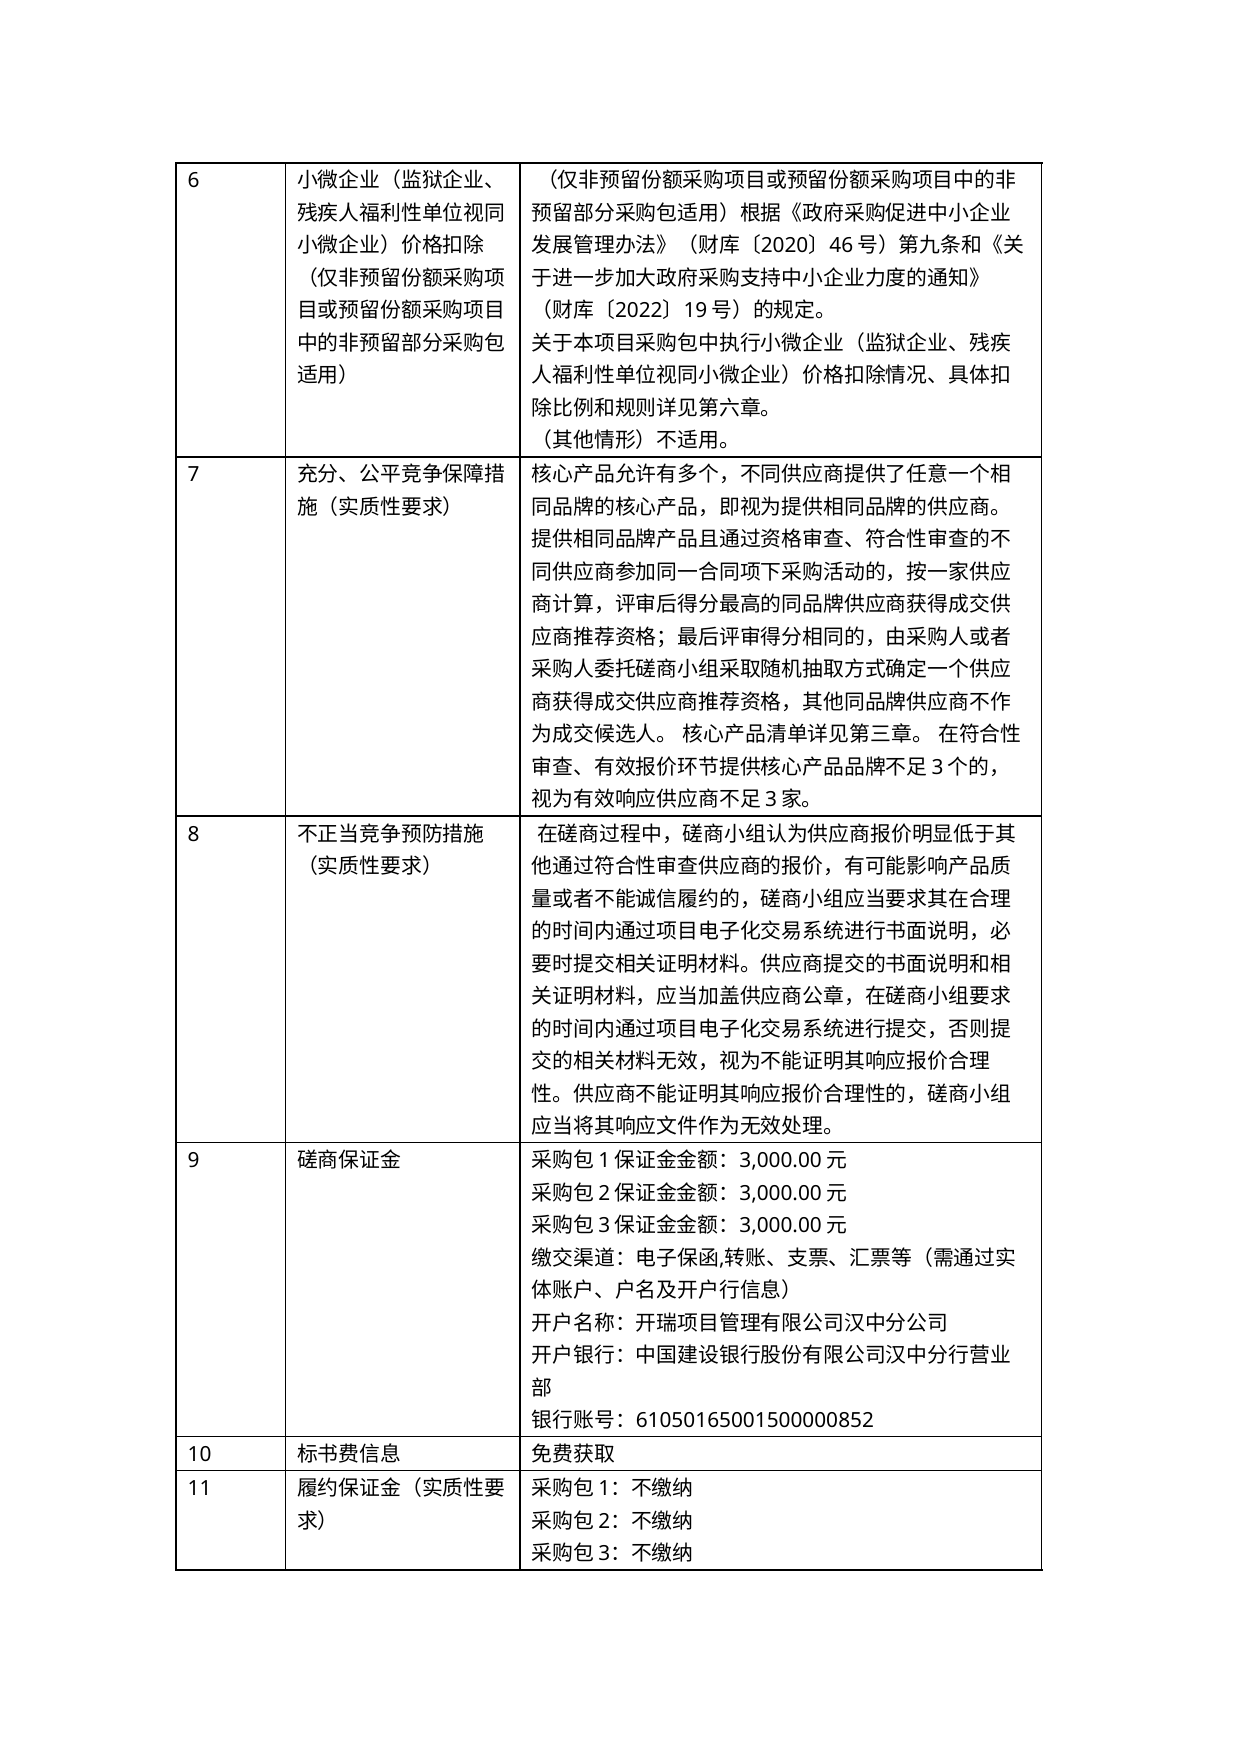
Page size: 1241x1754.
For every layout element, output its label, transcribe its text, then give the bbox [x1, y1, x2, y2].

table_cell 标书费信息 [286, 1437, 519, 1470]
table_cell 10 [177, 1437, 285, 1470]
table_cell 核心产品允许有多个，不同供应商提供了任意一个相同品牌的核心产品，即视为提供相同品牌的供应商。 提供相同品牌产品且通过资格审查、符合性审查的不同供应商参加同一合同项下采购活动的，按一家供应商计算，评审后得分最高的同品牌供应商获得成交供应商推荐资格；最后评审得分相同的，由采购人或者采购人委托磋商小组采取随机抽取方式确定一个供应商获得成交供应商推荐资格，其他同品牌供应商不作为成交候选人。 核心产品清单详见第三章。 在符合性审查、有效报价环节提供核心产品品牌不足3个的，视为有效响应供应商不足3家。 [521, 458, 1041, 815]
table_cell 9 [177, 1143, 285, 1436]
table_cell 履约保证金（实质性要求） [286, 1471, 519, 1569]
table_cell 采购包1保证金金额：3,000.00元 采购包2保证金金额：3,000.00元 采购包3保证金金额：3,000.00元 缴交渠道：电子保函,转账、支票、汇票等（需通过实体账户、户名及开户行信息） 开户名称：开瑞项目管理有限公司汉中分公司 开户银行：中国建设银行股份有限公司汉中分行营业部 银行账号：61050165001500000852 [521, 1143, 1041, 1436]
table_cell 7 [177, 458, 285, 815]
table_cell 磋商保证金 [286, 1143, 519, 1436]
table_cell 在磋商过程中，磋商小组认为供应商报价明显低于其他通过符合性审查供应商的报价，有可能影响产品质量或者不能诚信履约的，磋商小组应当要求其在合理的时间内通过项目电子化交易系统进行书面说明，必要时提交相关证明材料。供应商提交的书面说明和相关证明材料，应当加盖供应商公章，在磋商小组要求的时间内通过项目电子化交易系统进行提交，否则提交的相关材料无效，视为不能证明其响应报价合理性。供应商不能证明其响应报价合理性的，磋商小组应当将其响应文件作为无效处理。 [521, 817, 1041, 1142]
table_cell 小微企业（监狱企业、残疾人福利性单位视同小微企业）价格扣除（仅非预留份额采购项目或预留份额采购项目中的非预留部分采购包适用） [286, 164, 519, 456]
table_cell （仅非预留份额采购项目或预留份额采购项目中的非预留部分采购包适用）根据《政府采购促进中小企业发展管理办法》（财库〔2020〕46号）第九条和《关于进一步加大政府采购支持中小企业力度的通知》（财库〔2022〕19号）的规定。 关于本项目采购包中执行小微企业（监狱企业、残疾人福利性单位视同小微企业）价格扣除情况、具体扣除比例和规则详见第六章。 （其他情形）不适用。 [521, 164, 1041, 456]
table_cell 不正当竞争预防措施 （实质性要求） [286, 817, 519, 1142]
table_cell 充分、公平竞争保障措施（实质性要求） [286, 458, 519, 815]
table_cell 免费获取 [521, 1437, 1041, 1470]
table_cell 6 [177, 164, 285, 456]
table_cell 11 [177, 1471, 285, 1569]
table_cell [521, 1471, 1041, 1569]
table_cell 8 [177, 817, 285, 1142]
